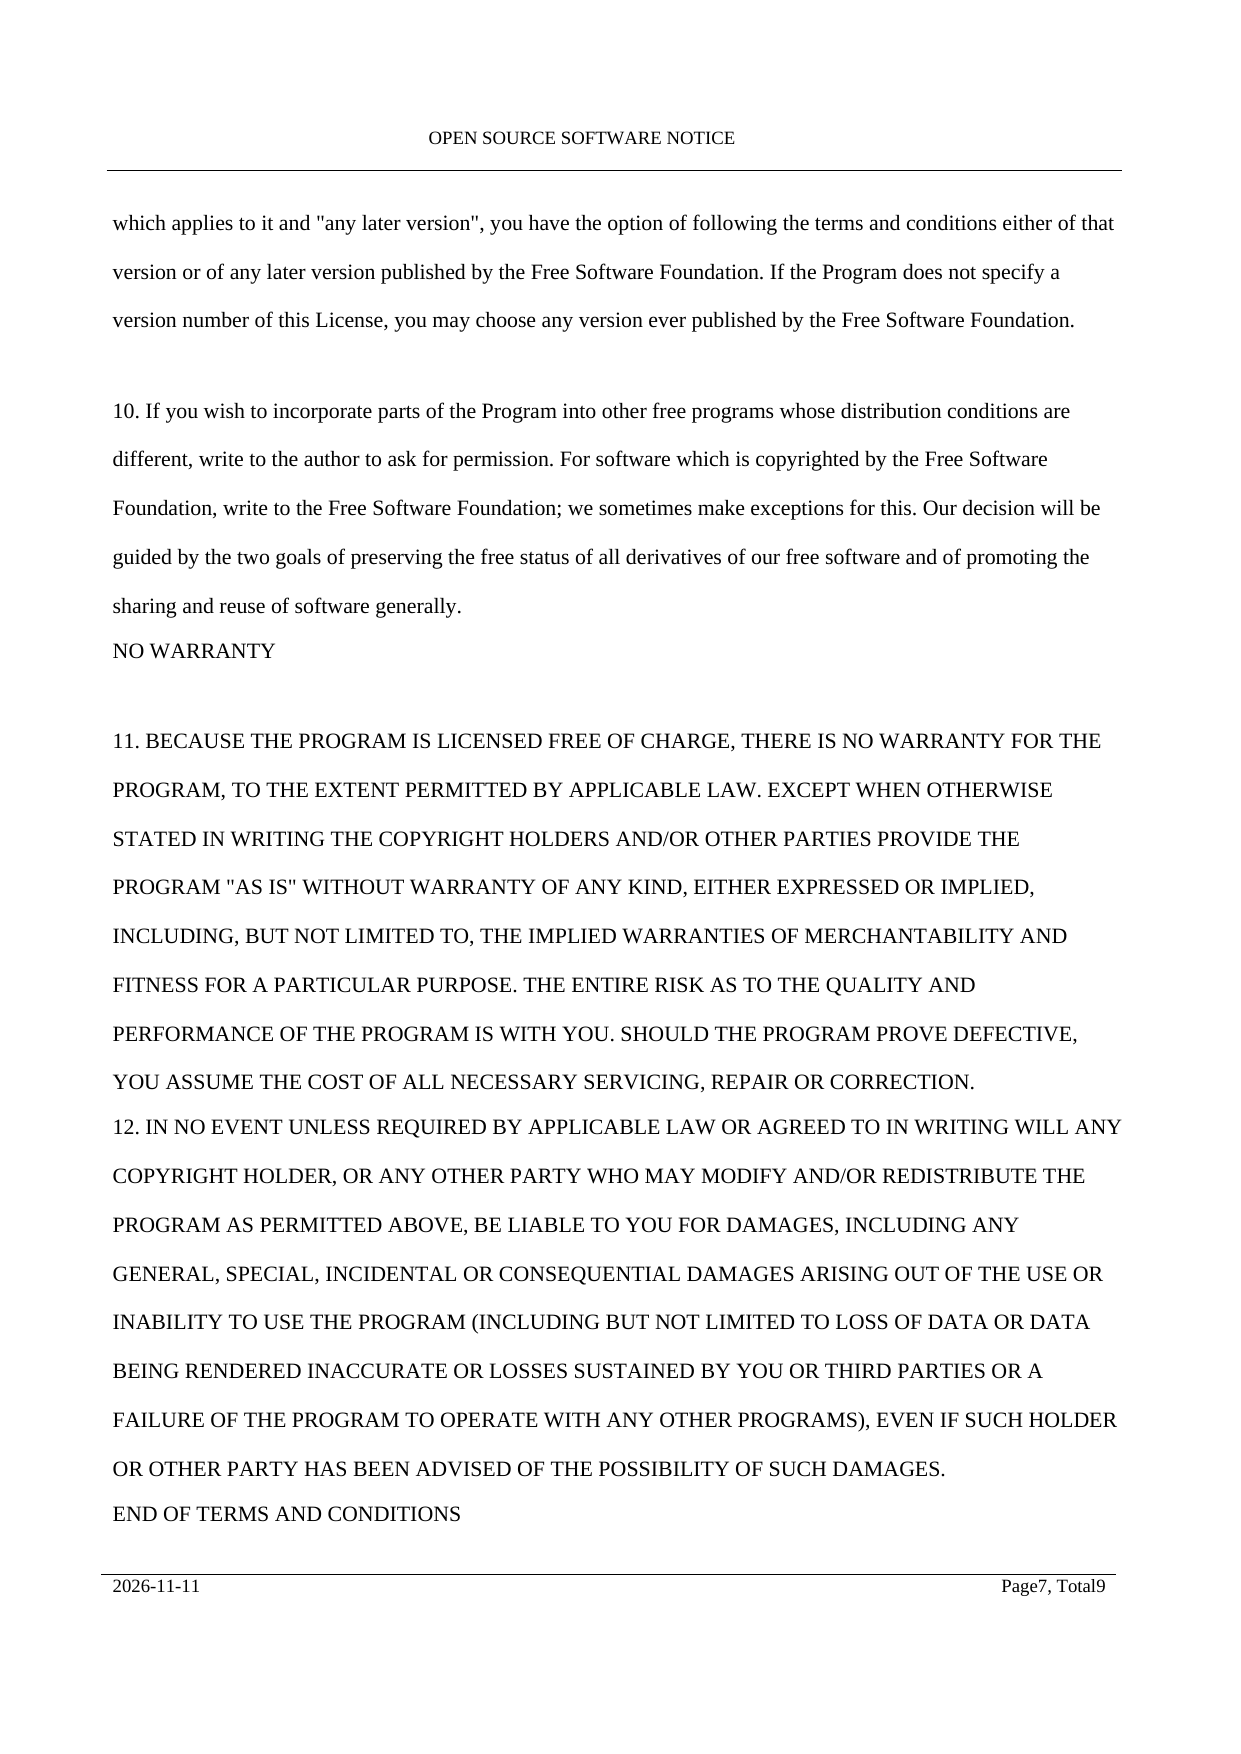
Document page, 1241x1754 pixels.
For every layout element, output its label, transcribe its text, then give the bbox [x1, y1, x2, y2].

text 12. IN NO EVENT UNLESS REQUIRED BY APPLICABLE LAW OR AGREED TO IN WRITING WILL ANY COPYRIGHT HOLDER, OR ANY OTHER PARTY WHO MAY MODIFY AND/OR REDISTRIBUTE THE PROGRAM AS PERMITTED ABOVE, BE LIABLE TO YOU FOR DAMAGES, INCLUDING ANY GENERAL, SPECIAL, INCIDENTAL OR CONSEQUENTIAL DAMAGES ARISING OUT OF THE USE OR INABILITY TO USE THE PROGRAM (INCLUDING BUT NOT LIMITED TO LOSS OF DATA OR DATA BEING RENDERED INACCURATE OR LOSSES SUSTAINED BY YOU OR THIRD PARTIES OR A FAILURE OF THE PROGRAM TO OPERATE WITH ANY OTHER PROGRAMS), EVEN IF SUCH HOLDER OR OTHER PARTY HAS BEEN ADVISED OF THE POSSIBILITY OF SUCH DAMAGES. [112, 1111, 1128, 1484]
text 10. If you wish to incorporate parts of the Program into other free programs whose distribution conditions are different, write to the author to ask for permission. For software which is copyrighted by the Free Software Foundation, write to the Free Software Foundation; we sometimes make exceptions for this. Our decision will be guided by the two goals of preserving the free status of all derivatives of our free software and of promoting the sharing and reuse of software generally. [112, 394, 1128, 622]
text END OF TERMS AND CONDITIONS [112, 1497, 1128, 1529]
text 11. BECAUSE THE PROGRAM IS LICENSED FREE OF CHARGE, THERE IS NO WARRANTY FOR THE PROGRAM, TO THE EXTENT PERMITTED BY APPLICABLE LAW. EXCEPT WHEN OTHERWISE STATED IN WRITING THE COPYRIGHT HOLDERS AND/OR OTHER PARTIES PROVIDE THE PROGRAM "AS IS" WITHOUT WARRANTY OF ANY KIND, EITHER EXPRESSED OR IMPLIED, INCLUDING, BUT NOT LIMITED TO, THE IMPLIED WARRANTIES OF MERCHANTABILITY AND FITNESS FOR A PARTICULAR PURPOSE. THE ENTIRE RISK AS TO THE QUALITY AND PERFORMANCE OF THE PROGRAM IS WITH YOU. SHOULD THE PROGRAM PROVE DEFECTIVE, YOU ASSUME THE COST OF ALL NECESSARY SERVICING, REPAIR OR CORRECTION. [112, 724, 1128, 1098]
text NO WARRANTY [112, 634, 1128, 667]
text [112, 206, 1128, 336]
